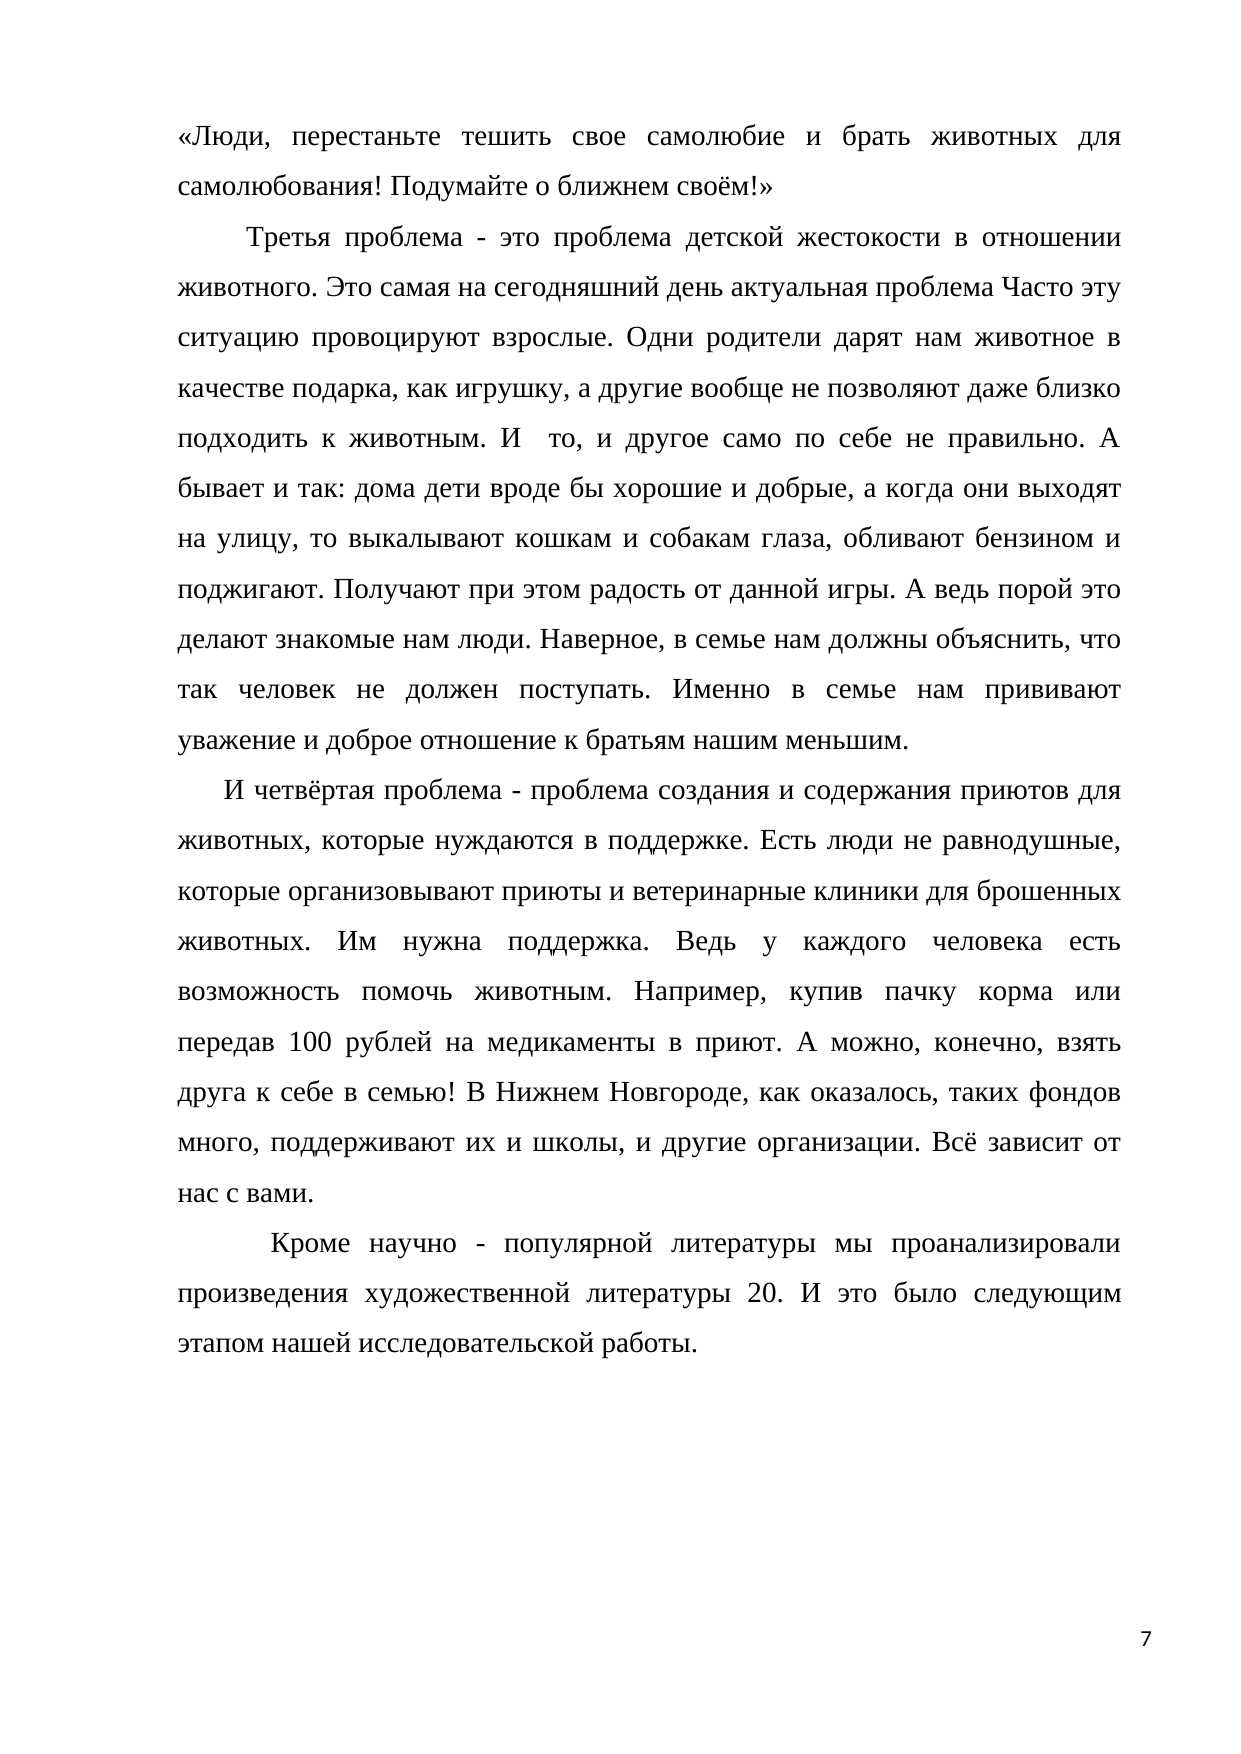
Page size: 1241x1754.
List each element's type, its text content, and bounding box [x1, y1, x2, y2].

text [177, 118, 1122, 202]
text Третья проблема - это проблема детской жестокости в отношении животного. Это самая на сегодняшний день актуальная проблема Часто эту ситуацию провоцируют взрослые. Одни родители дарят нам животное в качестве подарка, как игрушку, а другие вообще не позволяют даже близко подходить к животным. И то, и другое само по себе не правильно. А бывает и так: дома дети вроде бы хорошие и добрые, а когда они выходят на улицу, то выкалывают кошкам и собакам глаза, обливают бензином и поджигают. Получают при этом радость от данной игры. А ведь порой это делают знакомые нам люди. Наверное, в семье нам должны объяснить, что так человек не должен поступать. Именно в семье нам прививают уважение и доброе отношение к братьям нашим меньшим. [177, 219, 1122, 755]
text И четвёртая проблема - проблема создания и содержания приютов для животных, которые нуждаются в поддержке. Есть люди не равнодушные, которые организовывают приюты и ветеринарные клиники для брошенных животных. Им нужна поддержка. Ведь у каждого человека есть возможность помочь животным. Например, купив пачку корма или передав 100 рублей на медикаменты в приют. А можно, конечно, взять друга к себе в семью! В Нижнем Новгороде, как оказалось, таких фондов много, поддерживают их и школы, и другие организации. Всё зависит от нас с вами. [177, 772, 1122, 1208]
text Кроме научно - популярной литературы мы проанализировали произведения художественной литературы 20. И это было следующим этапом нашей исследовательской работы. [177, 1225, 1122, 1359]
